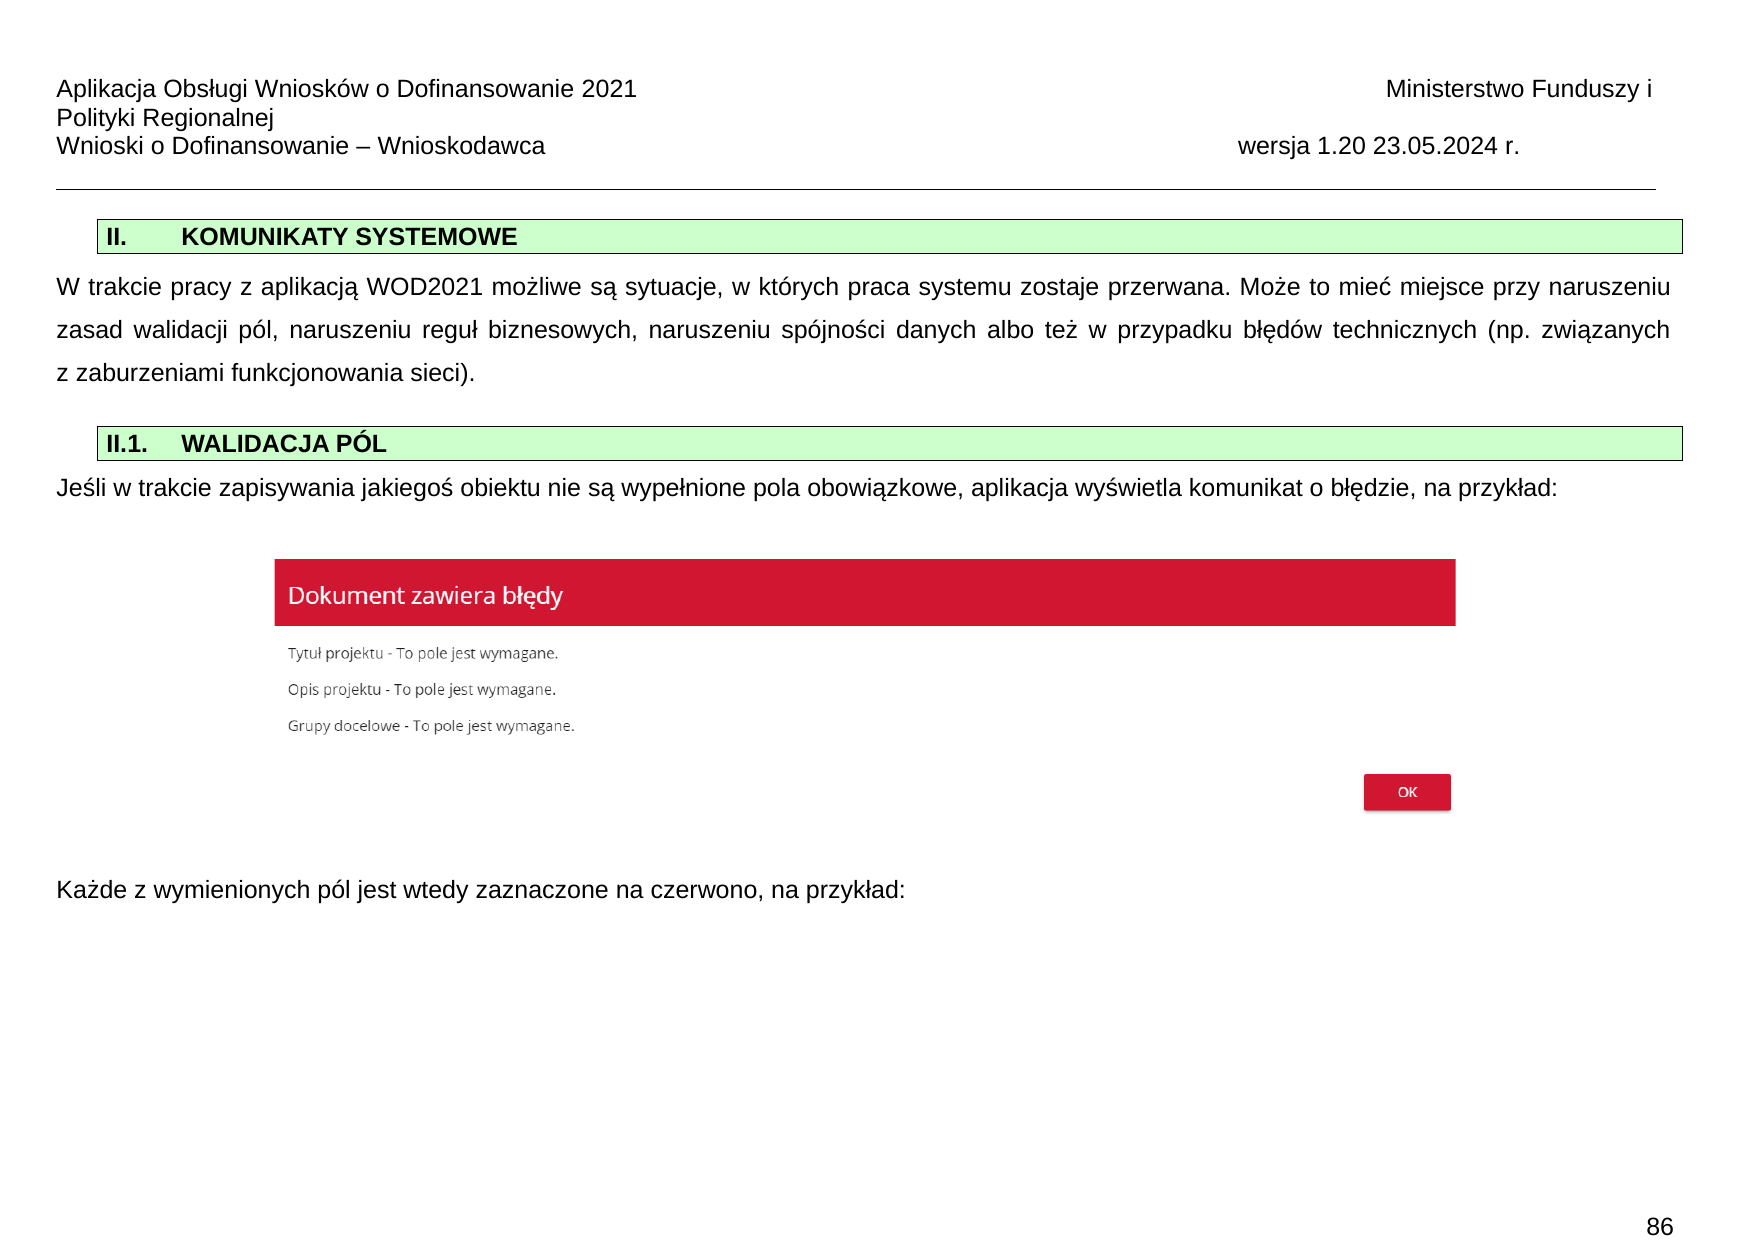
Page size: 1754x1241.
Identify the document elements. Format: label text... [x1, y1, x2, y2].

text Każde z wymienionych pól jest wtedy zaznaczone na czerwono, na przykład: [56, 874, 1674, 903]
text Jeśli w trakcie zapisywania jakiegoś obiektu nie są wypełnione pola obowiązkowe, aplikacja wyświetla komunikat o błędzie, na przykład: [56, 473, 1674, 502]
text W trakcie pracy z aplikacją WOD2021 możliwe są sytuacje, w których praca systemu zostaje przerwana. Może to mieć miejsce przy naruszeniu zasad walidacji pól, naruszeniu reguł biznesowych, naruszeniu spójności danych albo też w przypadku błędów technicznych (np. związanych z zaburzeniami funkcjonowania sieci). [56, 272, 1674, 387]
picture [274, 559, 1456, 815]
subtitle KOMUNIKATY SYSTEMOWE [98, 220, 1682, 253]
subtitle WALIDACJA PÓL [98, 427, 1682, 460]
